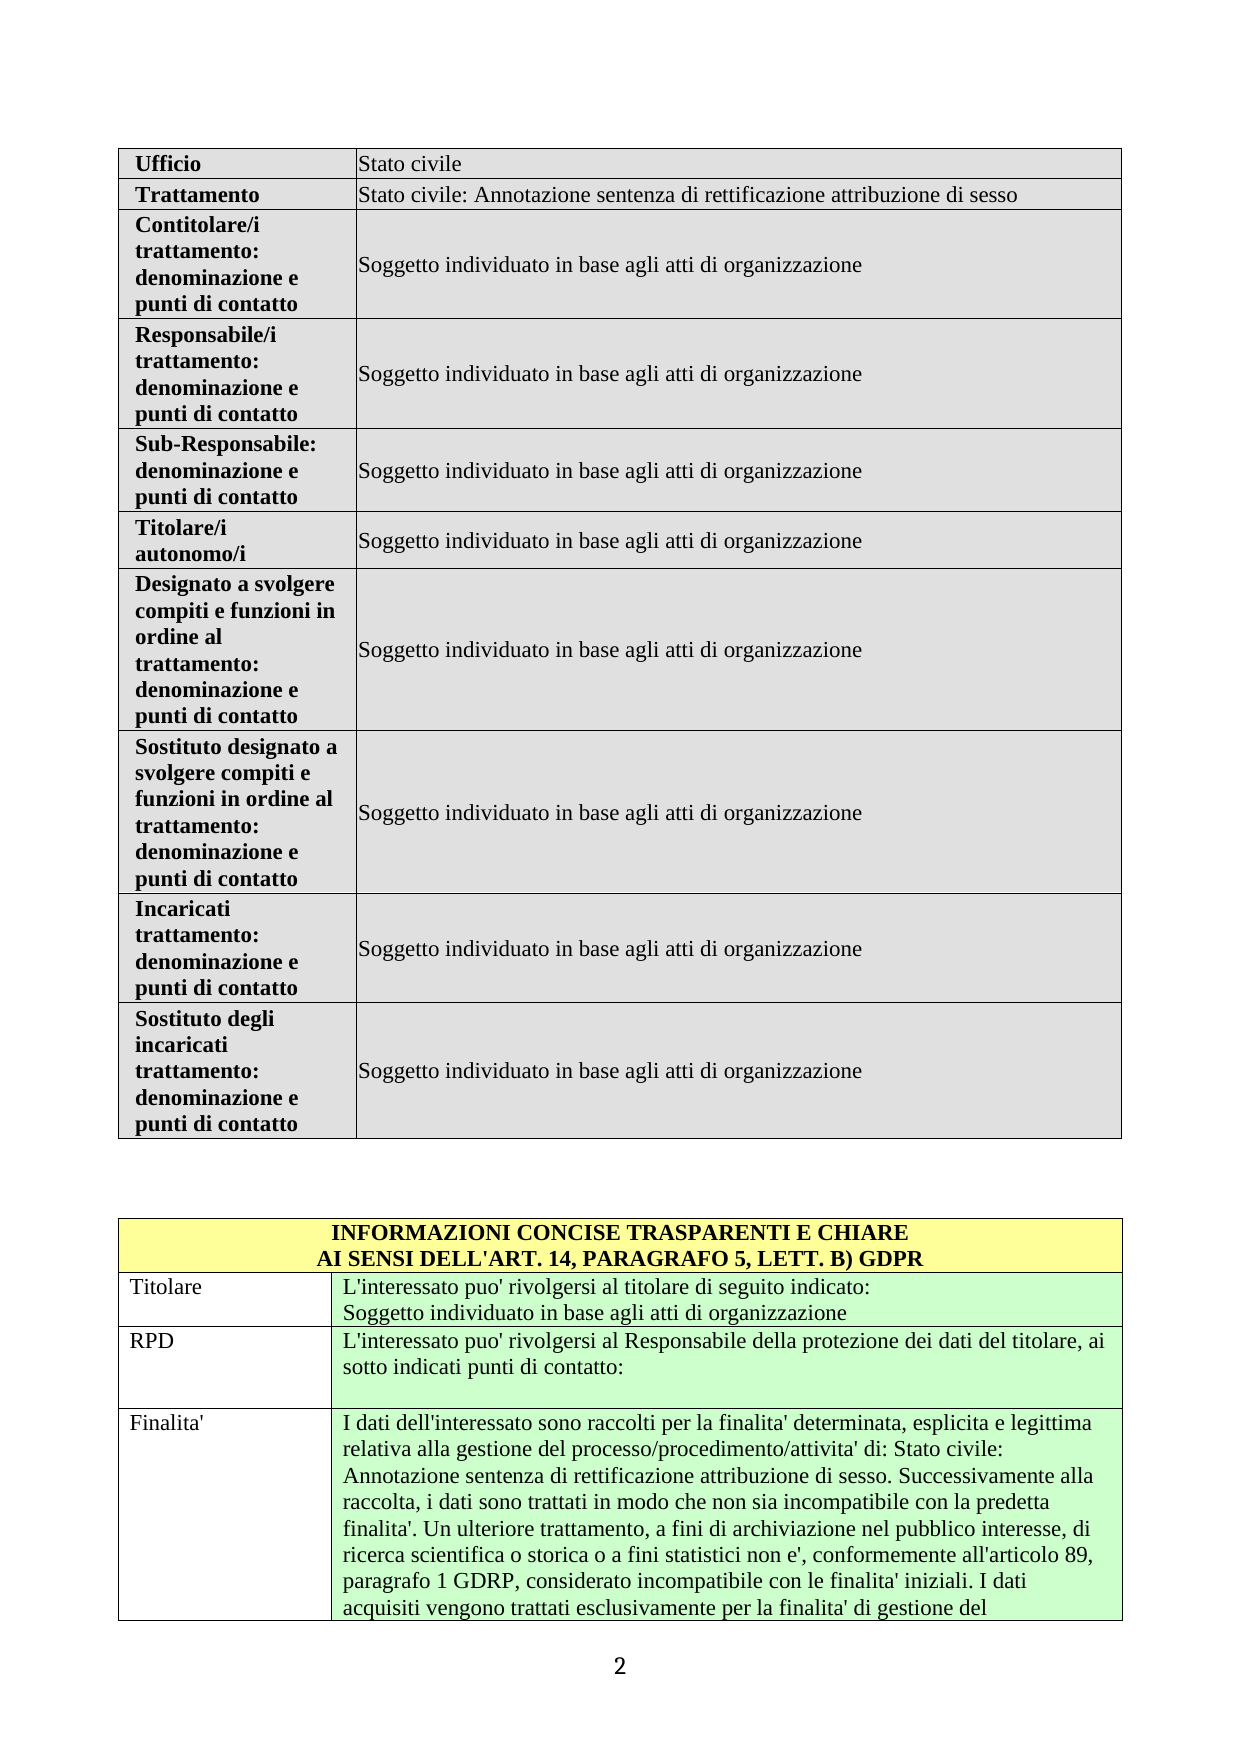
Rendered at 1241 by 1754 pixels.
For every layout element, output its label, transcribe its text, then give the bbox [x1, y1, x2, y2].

table_cell Titolare [119, 1273, 331, 1326]
table_cell Soggetto individuato in base agli atti di organizzazione [357, 319, 1121, 428]
table_cell Incaricati trattamento: denominazione e punti di contatto [119, 894, 356, 1002]
table_cell Soggetto individuato in base agli atti di organizzazione [357, 731, 1121, 892]
table_cell L'interessato puo' rivolgersi al titolare di seguito indicato: Soggetto individuato in base agli atti di organizzazione [332, 1273, 1122, 1326]
table_cell Soggetto individuato in base agli atti di organizzazione [357, 569, 1121, 730]
table_cell Soggetto individuato in base agli atti di organizzazione [357, 1003, 1121, 1138]
table_cell Sostituto degli incaricati trattamento: denominazione e punti di contatto [119, 1003, 356, 1138]
table_cell Trattamento [119, 179, 356, 209]
table_cell Sostituto designato a svolgere compiti e funzioni in ordine al trattamento: denominazione e punti di contatto [119, 731, 356, 892]
table_cell Finalita' [119, 1409, 331, 1620]
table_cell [332, 1409, 1122, 1620]
table_header INFORMAZIONI CONCISE TRASPARENTI E CHIARE AI SENSI DELL'ART. 14, PARAGRAFO 5, LETT. B) GDPR [119, 1219, 1122, 1272]
table_cell L'interessato puo' rivolgersi al Responsabile della protezione dei dati del titolare, ai sotto indicati punti di contatto: [332, 1327, 1122, 1408]
table_cell Stato civile [357, 149, 1121, 178]
table_cell Stato civile: Annotazione sentenza di rettificazione attribuzione di sesso [357, 179, 1121, 209]
table_cell Soggetto individuato in base agli atti di organizzazione [357, 512, 1121, 568]
table_cell Responsabile/i trattamento: denominazione e punti di contatto [119, 319, 356, 428]
table_cell Soggetto individuato in base agli atti di organizzazione [357, 210, 1121, 318]
table_cell Designato a svolgere compiti e funzioni in ordine al trattamento: denominazione e punti di contatto [119, 569, 356, 730]
table_cell Soggetto individuato in base agli atti di organizzazione [357, 894, 1121, 1002]
table_cell Sub-Responsabile: denominazione e punti di contatto [119, 429, 356, 511]
table_cell Titolare/i autonomo/i [119, 512, 356, 568]
table_cell Soggetto individuato in base agli atti di organizzazione [357, 429, 1121, 511]
table_cell RPD [119, 1327, 331, 1408]
table_cell Ufficio [119, 149, 356, 178]
table_cell Contitolare/i trattamento: denominazione e punti di contatto [119, 210, 356, 318]
